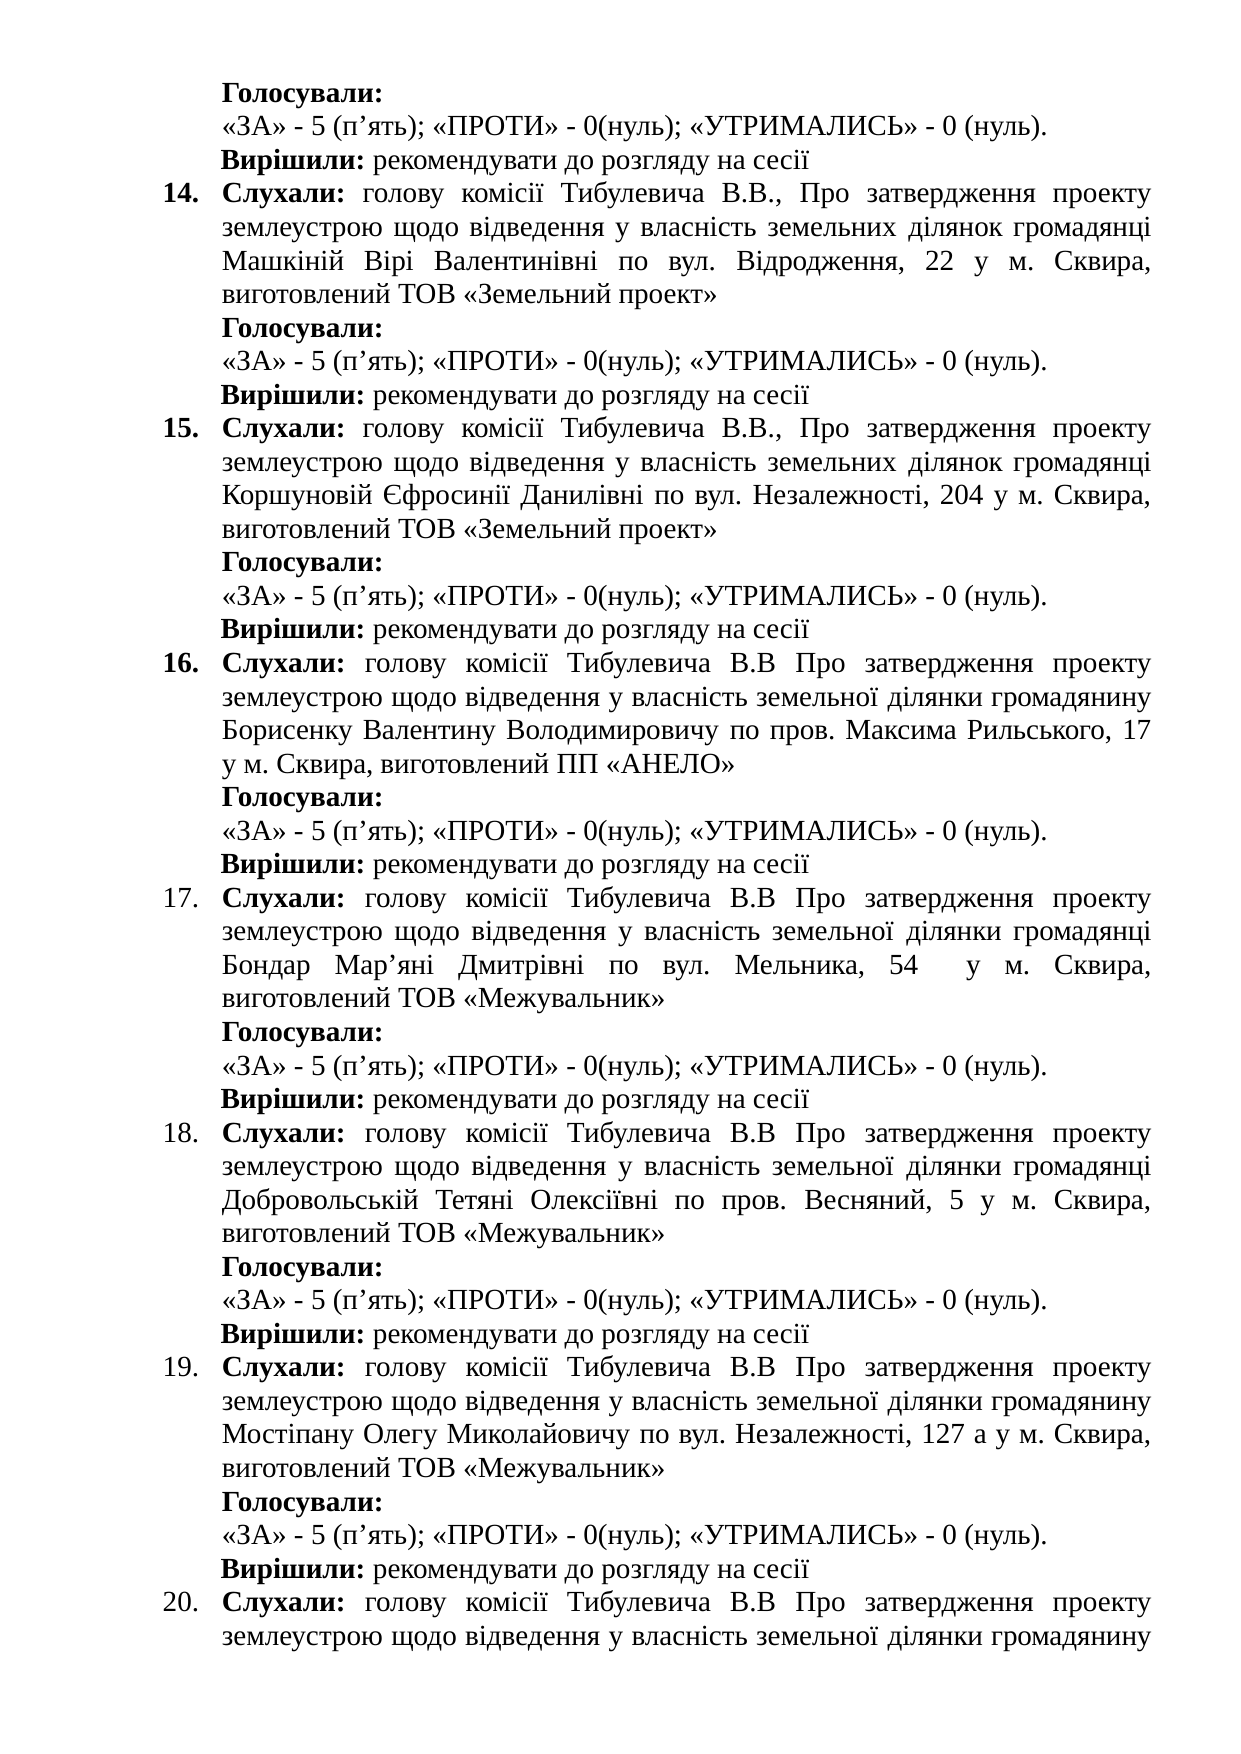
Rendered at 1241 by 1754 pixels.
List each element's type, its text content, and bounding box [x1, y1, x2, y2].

text 14. Слухали: голову комісії Тибулевича В.В., Про затвердження проекту землеустрою щодо відведення у власність земельних ділянок громадянці Машкіній Вірі Валентинівні по вул. Відродження, 22 у м. Сквира, виготовлений ТОВ «Земельний проект» [162, 176, 1152, 310]
text Вирішили: рекомендувати до розгляду на сесії [220, 1316, 1152, 1349]
text 16. Слухали: голову комісії Тибулевича В.В Про затвердження проекту землеустрою щодо відведення у власність земельної ділянки громадянину Борисенку Валентину Володимировичу по пров. Максима Рильського, 17 у м. Сквира, виготовлений ПП «АНЕЛО» [162, 645, 1152, 779]
text 15. Слухали: голову комісії Тибулевича В.В., Про затвердження проекту землеустрою щодо відведення у власність земельних ділянок громадянці Коршуновій Єфросинії Данилівні по вул. Незалежності, 204 у м. Сквира, виготовлений ТОВ «Земельний проект» [162, 410, 1152, 544]
text Вирішили: рекомендувати до розгляду на сесії [220, 377, 1152, 410]
text Голосували: [222, 75, 1152, 108]
text 17. Слухали: голову комісії Тибулевича В.В Про затвердження проекту землеустрою щодо відведення у власність земельної ділянки громадянці Бондар Мар’яні Дмитрівні по вул. Мельника, 54 у м. Сквира, виготовлений ТОВ «Межувальник» [162, 880, 1152, 1014]
text Голосували: [222, 310, 1152, 343]
text 18. Слухали: голову комісії Тибулевича В.В Про затвердження проекту землеустрою щодо відведення у власність земельної ділянки громадянці Добровольській Тетяні Олексіївні по пров. Весняний, 5 у м. Сквира, виготовлений ТОВ «Межувальник» [162, 1115, 1152, 1249]
text «ЗА» - 5 (п’ять); «ПРОТИ» - 0(нуль); «УТРИМАЛИСЬ» - 0 (нуль). [222, 578, 1152, 612]
text «ЗА» - 5 (п’ять); «ПРОТИ» - 0(нуль); «УТРИМАЛИСЬ» - 0 (нуль). [222, 343, 1152, 377]
text «ЗА» - 5 (п’ять); «ПРОТИ» - 0(нуль); «УТРИМАЛИСЬ» - 0 (нуль). [222, 108, 1152, 142]
text Вирішили: рекомендувати до розгляду на сесії [220, 142, 1152, 176]
text 19. Слухали: голову комісії Тибулевича В.В Про затвердження проекту землеустрою щодо відведення у власність земельної ділянки громадянину Мостіпану Олегу Миколайовичу по вул. Незалежності, 127 а у м. Сквира, виготовлений ТОВ «Межувальник» [162, 1349, 1152, 1484]
text Вирішили: рекомендувати до розгляду на сесії [220, 846, 1152, 880]
text Голосували: [222, 1249, 1152, 1282]
text Вирішили: рекомендувати до розгляду на сесії [220, 1081, 1152, 1115]
text Голосували: [222, 1484, 1152, 1517]
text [162, 1584, 1152, 1651]
text «ЗА» - 5 (п’ять); «ПРОТИ» - 0(нуль); «УТРИМАЛИСЬ» - 0 (нуль). [222, 1048, 1152, 1081]
text «ЗА» - 5 (п’ять); «ПРОТИ» - 0(нуль); «УТРИМАЛИСЬ» - 0 (нуль). [222, 1517, 1152, 1551]
text Голосували: [222, 1014, 1152, 1048]
text «ЗА» - 5 (п’ять); «ПРОТИ» - 0(нуль); «УТРИМАЛИСЬ» - 0 (нуль). [222, 1282, 1152, 1316]
text «ЗА» - 5 (п’ять); «ПРОТИ» - 0(нуль); «УТРИМАЛИСЬ» - 0 (нуль). [222, 813, 1152, 846]
text Вирішили: рекомендувати до розгляду на сесії [220, 1551, 1152, 1584]
text Голосували: [222, 779, 1152, 813]
text Голосували: [222, 544, 1152, 578]
text Вирішили: рекомендувати до розгляду на сесії [220, 612, 1152, 645]
